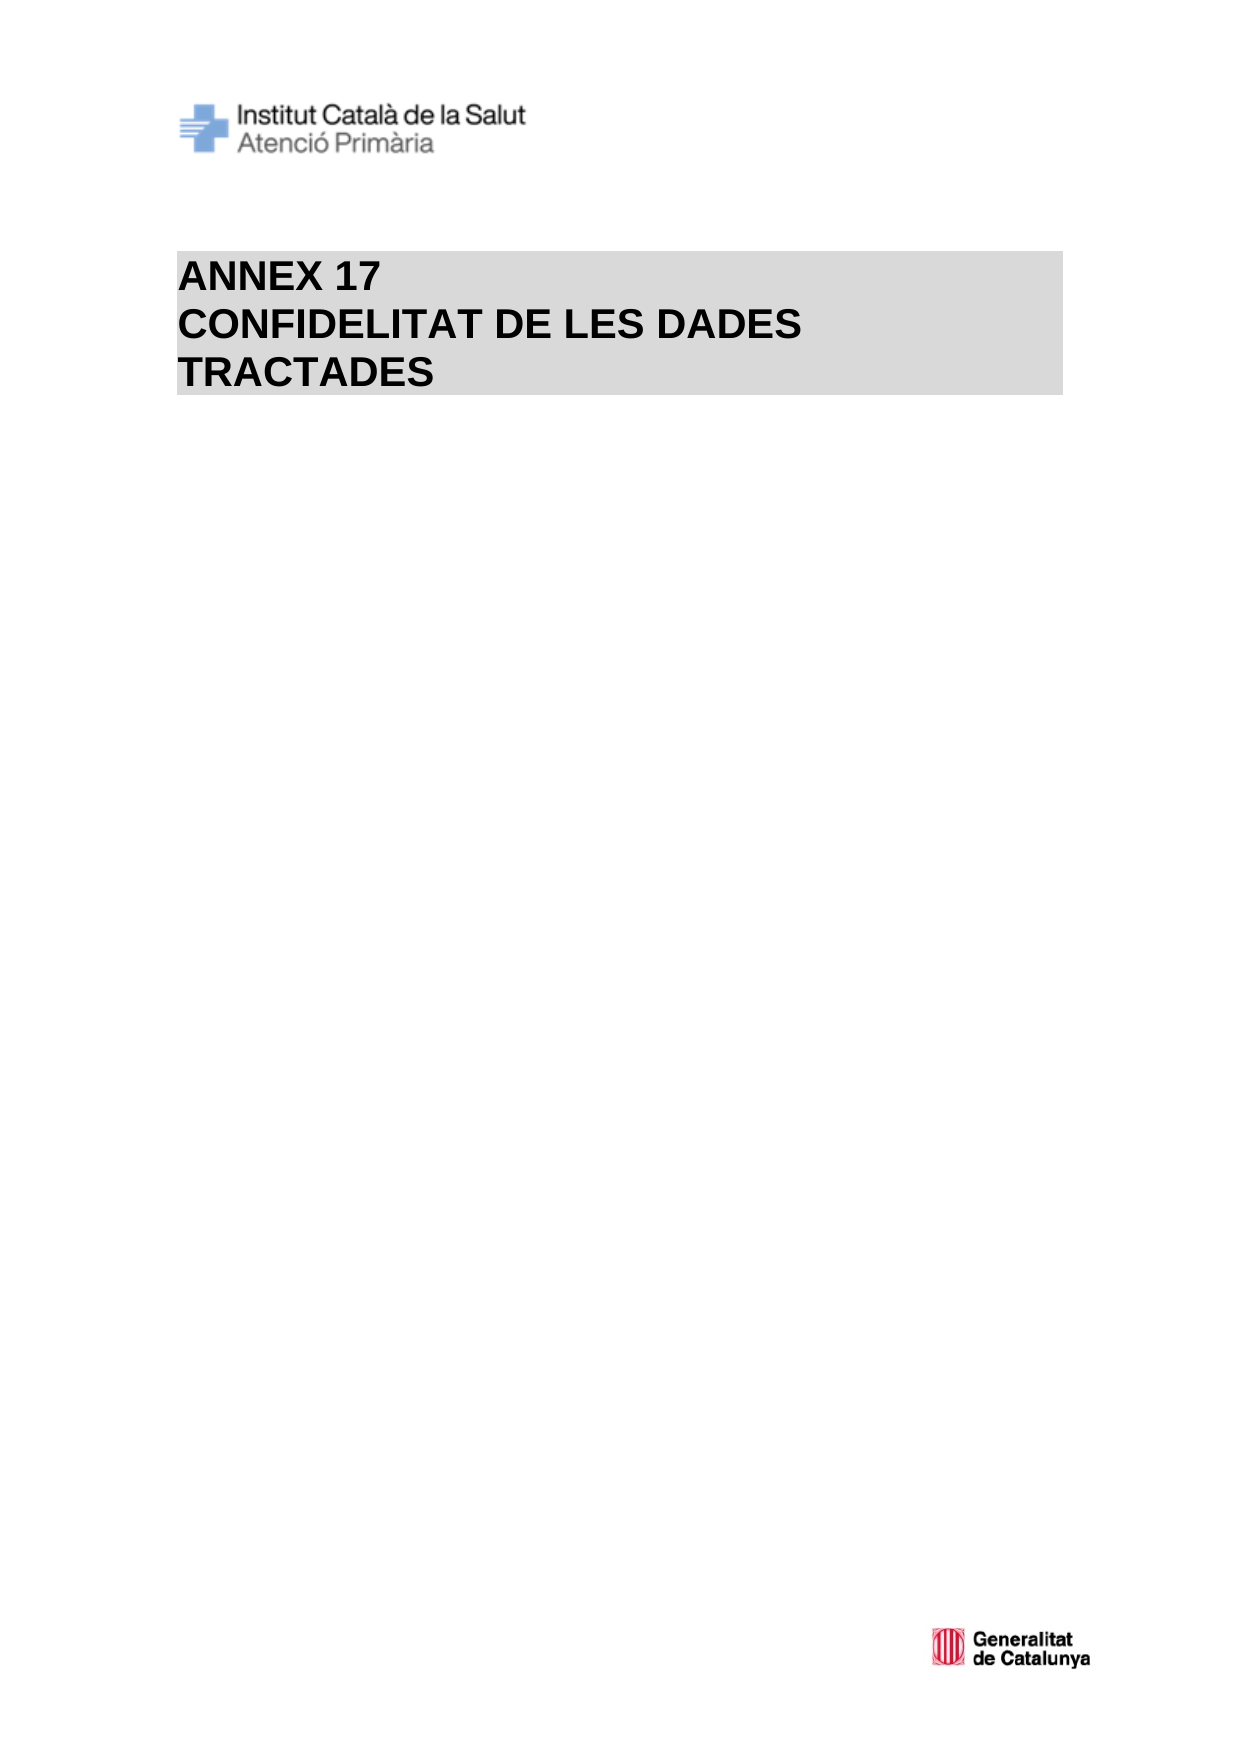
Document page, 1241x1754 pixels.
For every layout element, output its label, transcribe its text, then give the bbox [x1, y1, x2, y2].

text ANNEX 17 [177, 251, 1063, 299]
picture [893, 1621, 1129, 1674]
text CONFIDELITAT DE LES DADES TRACTADES [177, 299, 1063, 395]
picture [177, 100, 701, 155]
